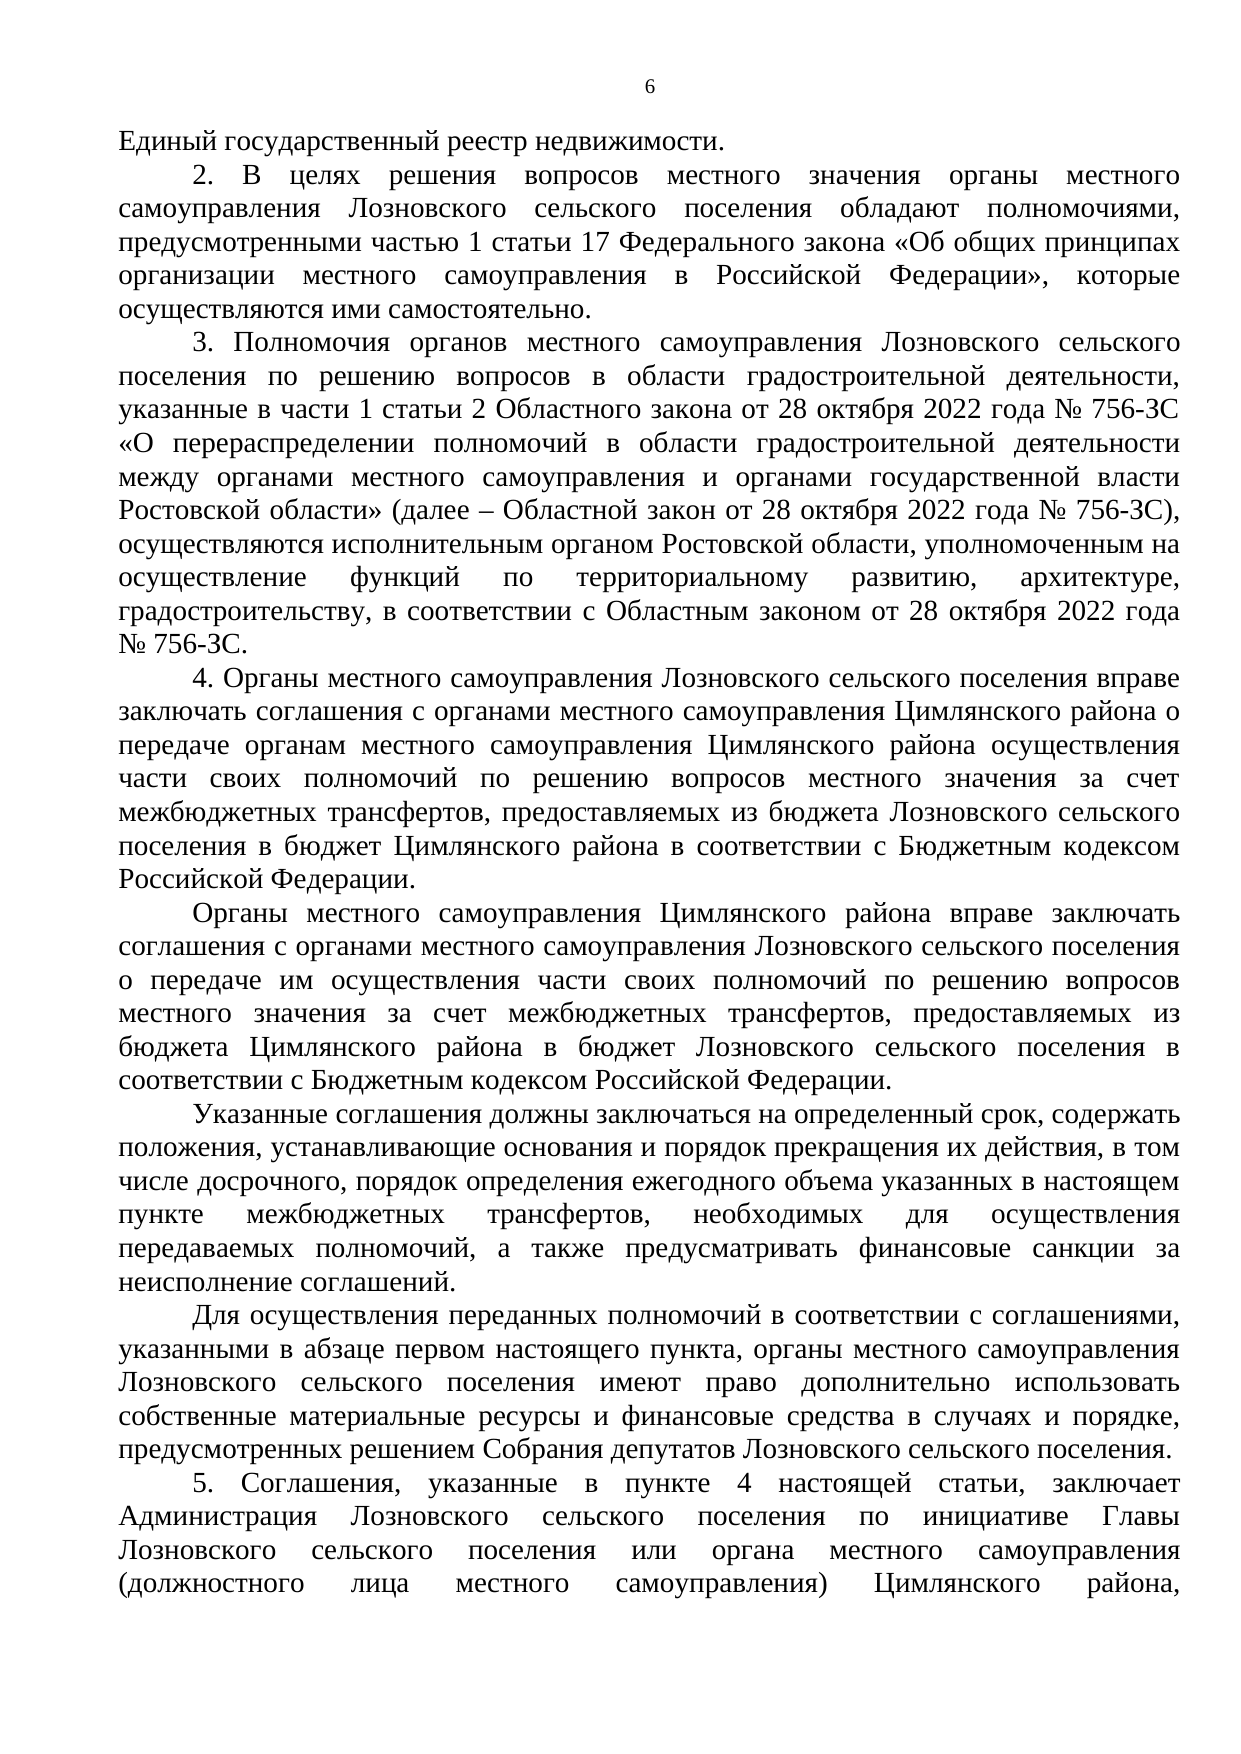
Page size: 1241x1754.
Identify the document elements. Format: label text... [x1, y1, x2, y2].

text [118, 1465, 1181, 1599]
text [118, 123, 1181, 157]
text 3. Полномочия органов местного самоуправления Лозновского сельского поселения по решению вопросов в области градостроительной деятельности, указанные в части 1 статьи 2 Областного закона от 28 октября 2022 года № 756-ЗС «О перераспределении полномочий в области градостроительной деятельности между органами местного самоуправления и органами государственной власти Ростовской области» (далее – Областной закон от 28 октября 2022 года № 756-ЗС), осуществляются исполнительным органом Ростовской области, уполномоченным на осуществление функций по территориальному развитию, архитектуре, градостроительству, в соответствии с Областным законом от 28 октября 2022 года № 756-ЗС. [118, 324, 1181, 660]
text Указанные соглашения должны заключаться на определенный срок, содержать положения, устанавливающие основания и порядок прекращения их действия, в том числе досрочного, порядок определения ежегодного объема указанных в настоящем пункте межбюджетных трансфертов, необходимых для осуществления передаваемых полномочий, а также предусматривать финансовые санкции за неисполнение соглашений. [118, 1096, 1181, 1297]
text 2. В целях решения вопросов местного значения органы местного самоуправления Лозновского сельского поселения обладают полномочиями, предусмотренными частью 1 статьи 17 Федерального закона «Об общих принципах организации местного самоуправления в Российской Федерации», которые осуществляются ими самостоятельно. [118, 157, 1181, 324]
text Для осуществления переданных полномочий в соответствии с соглашениями, указанными в абзаце первом настоящего пункта, органы местного самоуправления Лозновского сельского поселения имеют право дополнительно использовать собственные материальные ресурсы и финансовые средства в случаях и порядке, предусмотренных решением Собрания депутатов Лозновского сельского поселения. [118, 1297, 1181, 1465]
text 4. Органы местного самоуправления Лозновского сельского поселения вправе заключать соглашения с органами местного самоуправления Цимлянского района о передаче органам местного самоуправления Цимлянского района осуществления части своих полномочий по решению вопросов местного значения за счет межбюджетных трансфертов, предоставляемых из бюджета Лозновского сельского поселения в бюджет Цимлянского района в соответствии с Бюджетным кодексом Российской Федерации. [118, 660, 1181, 895]
text Органы местного самоуправления Цимлянского района вправе заключать соглашения с органами местного самоуправления Лозновского сельского поселения о передаче им осуществления части своих полномочий по решению вопросов местного значения за счет межбюджетных трансфертов, предоставляемых из бюджета Цимлянского района в бюджет Лозновского сельского поселения в соответствии с Бюджетным кодексом Российской Федерации. [118, 895, 1181, 1096]
